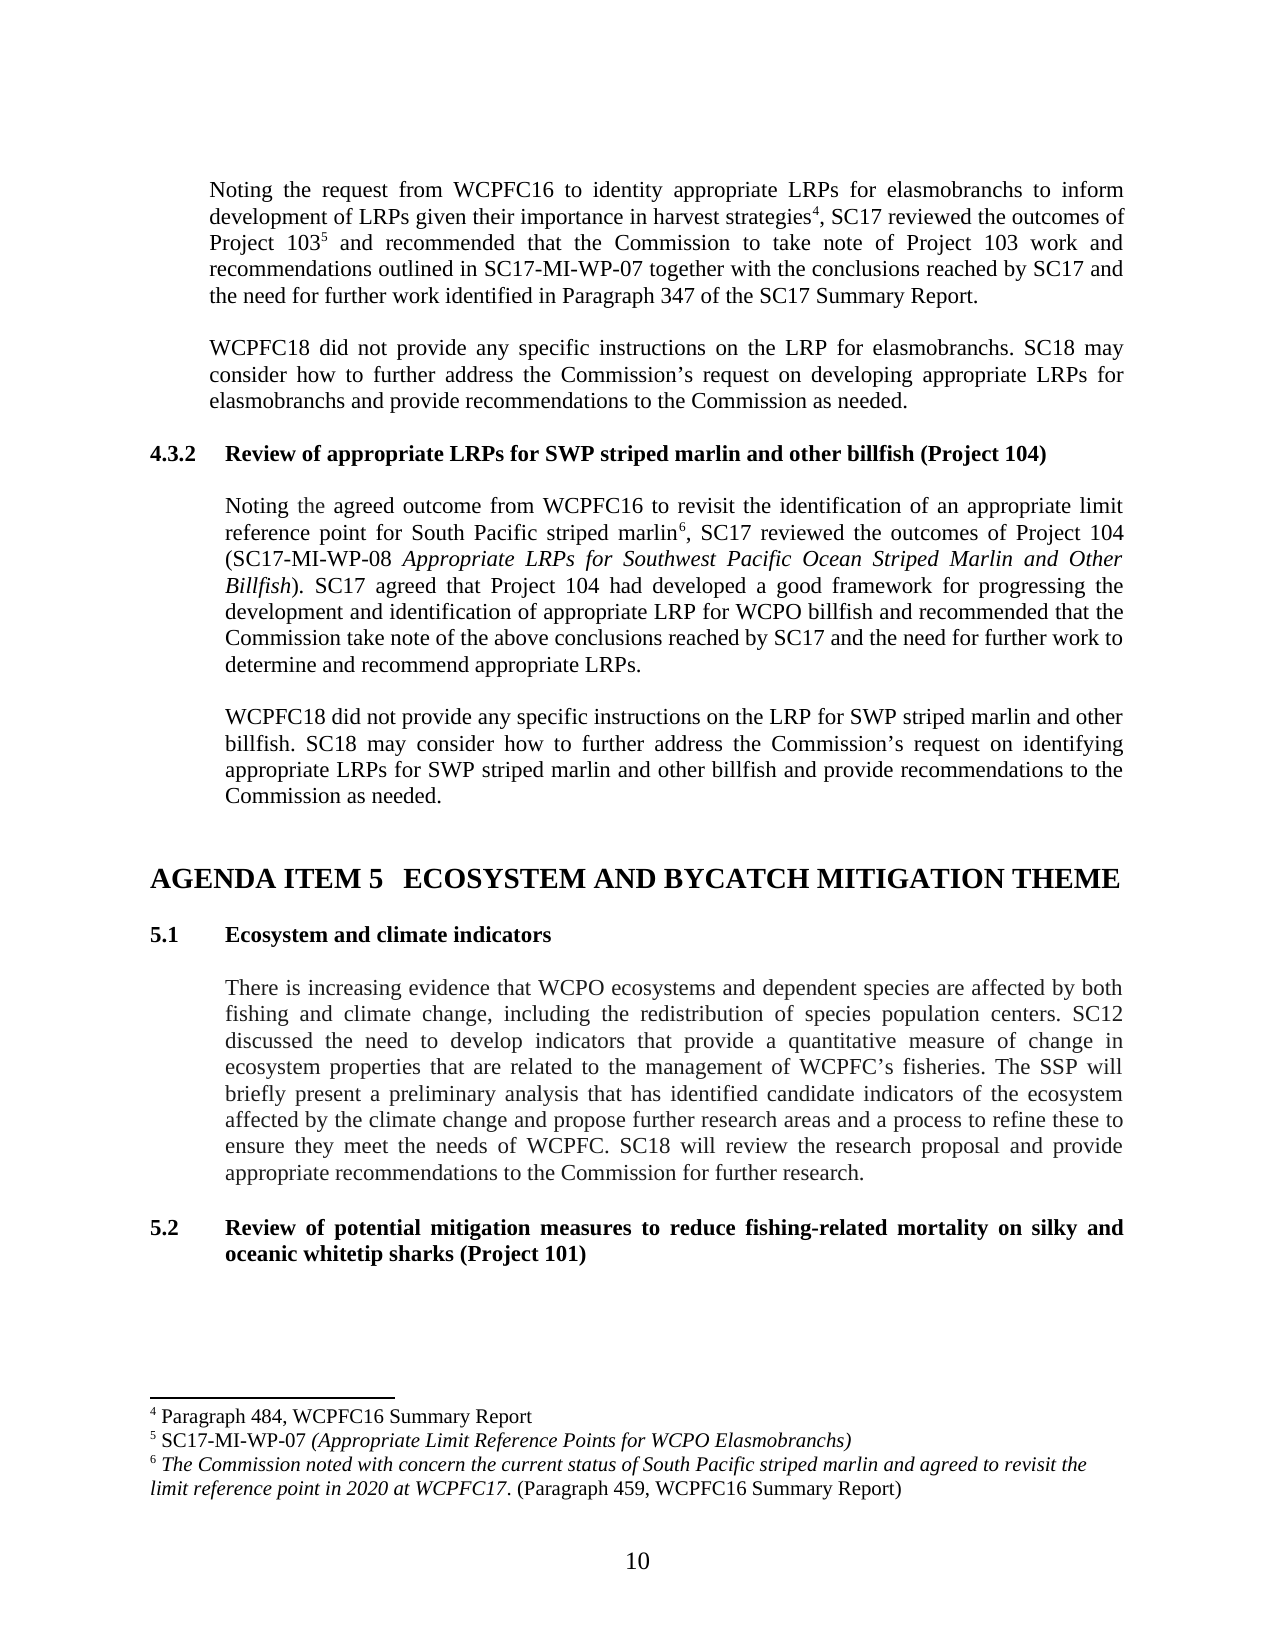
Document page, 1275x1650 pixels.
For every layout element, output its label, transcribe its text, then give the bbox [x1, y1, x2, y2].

text Noting the agreed outcome from WCPFC16 to revisit the identification of an appropriate limit reference point for South Pacific striped marlin, SC17 reviewed the outcomes of Project 104 (SC17-MI-WP-08 Appropriate LRPs for Southwest Pacific Ocean Striped Marlin and Other Billfish). SC17 agreed that Project 104 had developed a good framework for progressing the development and identification of appropriate LRP for WCPO billfish and recommended that the Commission take note of the above conclusions reached by SC17 and the need for further work to determine and recommend appropriate LRPs. [225, 493, 1125, 677]
list ECOSYSTEM AND BYCATCH MITIGATION THEME [150, 862, 1125, 895]
list Ecosystem and climate indicators [150, 921, 1125, 948]
list Noting the request from WCPFC16 to identity appropriate LRPs for elasmobranchs to inform development of LRPs given their importance in harvest strategies, SC17 reviewed the outcomes of Project 103 and recommended that the Commission to take note of Project 103 work and recommendations outlined in SC17-MI-WP-07 together with the conclusions reached by SC17 and the need for further work identified in Paragraph 347 of the SC17 Summary Report. [209, 176, 1125, 308]
list Review of appropriate LRPs for SWP striped marlin and other billfish (Project 104) [150, 440, 1125, 466]
text There is increasing evidence that WCPO ecosystems and dependent species are affected by both fishing and climate change, including the redistribution of species population centers. SC12 discussed the need to develop indicators that provide a quantitative measure of change in ecosystem properties that are related to the management of WCPFC’s fisheries. The SSP will briefly present a preliminary analysis that has identified candidate indicators of the ecosystem affected by the climate change and propose further research areas and a process to refine these to ensure they meet the needs of WCPFC. SC18 will review the research proposal and provide appropriate recommendations to the Commission for further research. [225, 974, 1125, 1185]
list WCPFC18 did not provide any specific instructions on the LRP for elasmobranchs. SC18 may consider how to further address the Commission’s request on developing appropriate LRPs for elasmobranchs and provide recommendations to the Commission as needed. [209, 334, 1125, 413]
text WCPFC18 did not provide any specific instructions on the LRP for SWP striped marlin and other billfish. SC18 may consider how to further address the Commission’s request on identifying appropriate LRPs for SWP striped marlin and other billfish and provide recommendations to the Commission as needed. [225, 703, 1125, 809]
list Review of potential mitigation measures to reduce fishing-related mortality on silky and oceanic whitetip sharks (Project 101) [150, 1214, 1125, 1266]
